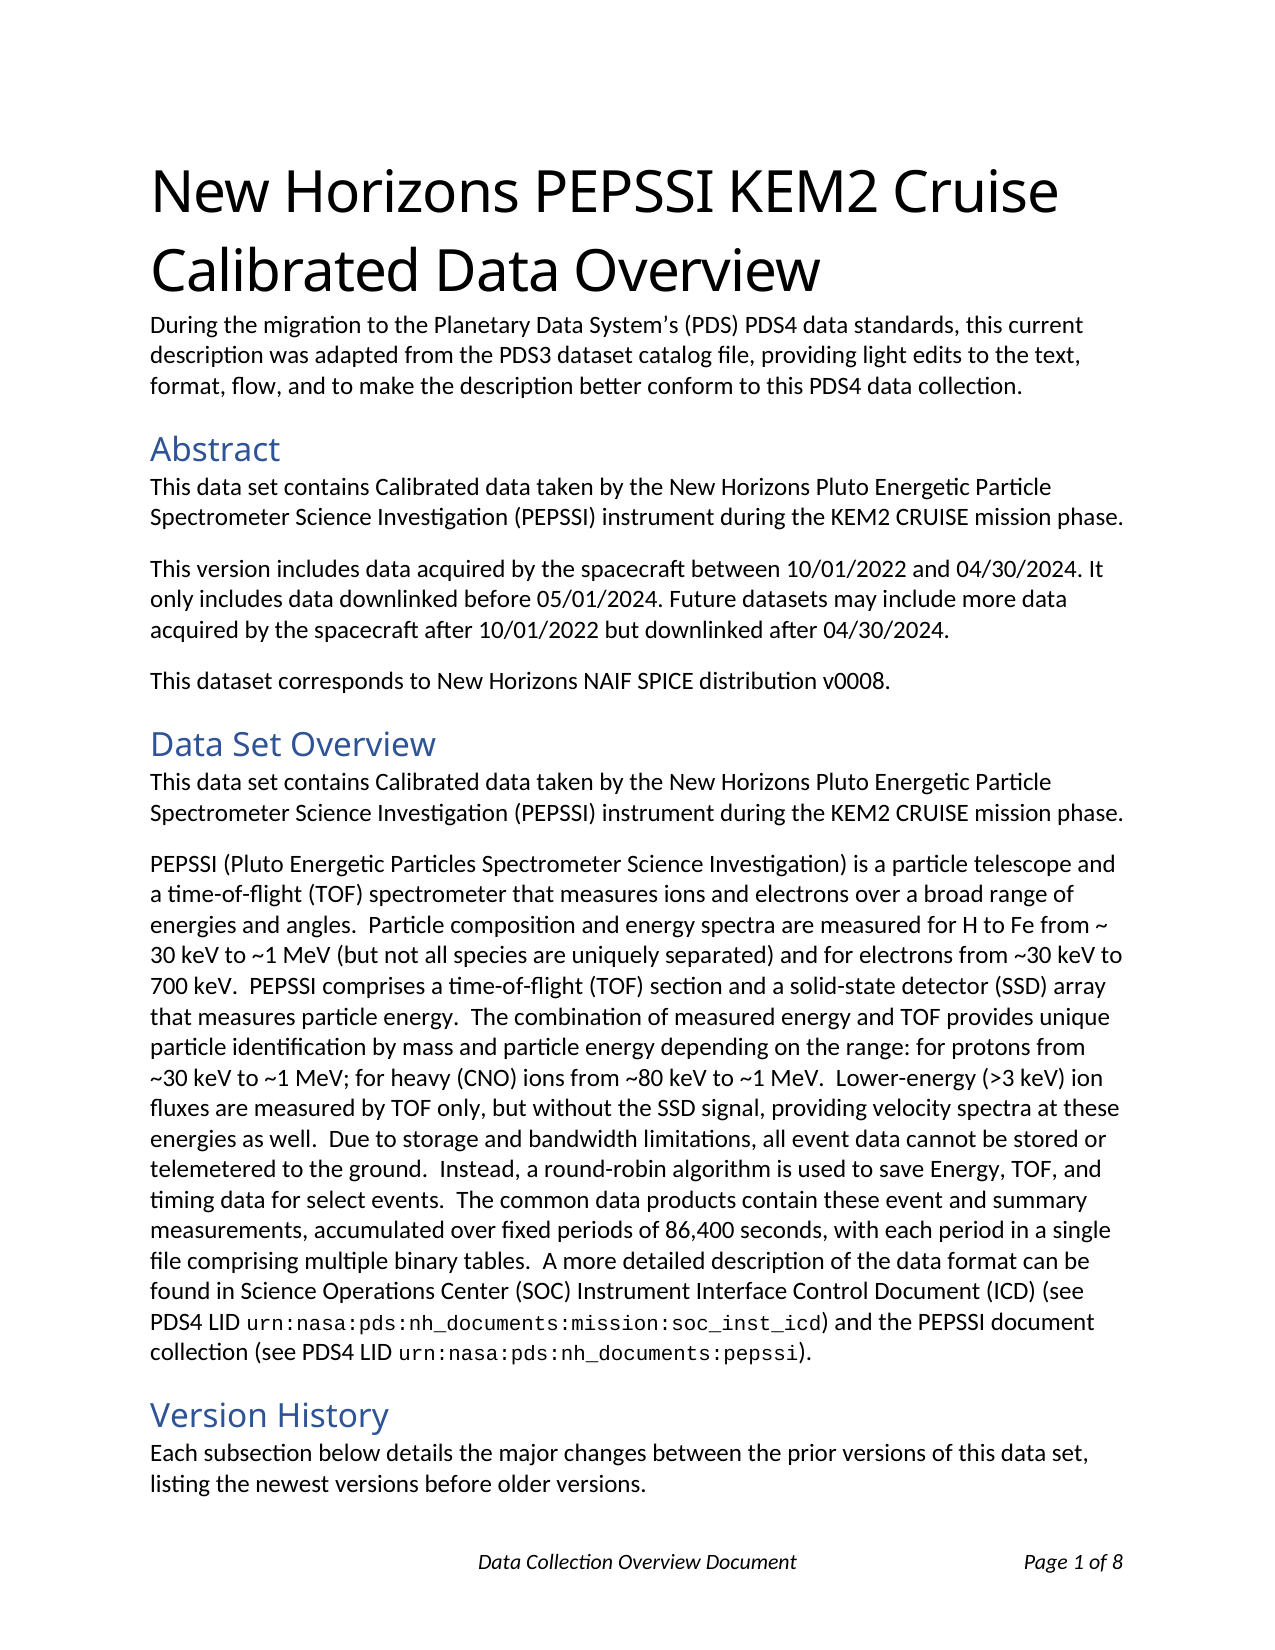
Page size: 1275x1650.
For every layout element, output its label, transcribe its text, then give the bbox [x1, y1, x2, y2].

subtitle Version History [150, 1392, 1125, 1437]
subtitle Data Set Overview [150, 721, 1125, 766]
text This dataset corresponds to New Horizons NAIF SPICE distribution v0008. [150, 665, 1125, 696]
subtitle Abstract [150, 426, 1125, 471]
text This data set contains Calibrated data taken by the New Horizons Pluto Energetic Particle Spectrometer Science Investigation (PEPSSI) instrument during the KEM2 CRUISE mission phase. [150, 766, 1125, 827]
text This version includes data acquired by the spacecraft between 10/01/2022 and 04/30/2024. It only includes data downlinked before 05/01/2024. Future datasets may include more data acquired by the spacecraft after 10/01/2022 but downlinked after 04/30/2024. [150, 553, 1125, 644]
title New Horizons PEPSSI KEM2 Cruise Calibrated Data Overview [150, 150, 1125, 309]
text Each subsection below details the major changes between the prior versions of this data set, listing the newest versions before older versions. [150, 1437, 1125, 1498]
text During the migration to the Planetary Data System’s (PDS) PDS4 data standards, this current description was adapted from the PDS3 dataset catalog file, providing light edits to the text, format, flow, and to make the description better conform to this PDS4 data collection. [150, 309, 1125, 401]
text This data set contains Calibrated data taken by the New Horizons Pluto Energetic Particle Spectrometer Science Investigation (PEPSSI) instrument during the KEM2 CRUISE mission phase. [150, 471, 1125, 532]
text PEPSSI (Pluto Energetic Particles Spectrometer Science Investigation) is a particle telescope and a time-of-flight (TOF) spectrometer that measures ions and electrons over a broad range of energies and angles. Particle composition and energy spectra are measured for H to Fe from ~ 30 keV to ~1 MeV (but not all species are uniquely separated) and for electrons from ~30 keV to 700 keV. PEPSSI comprises a time-of-flight (TOF) section and a solid-state detector (SSD) array that measures particle energy. The combination of measured energy and TOF provides unique particle identification by mass and particle energy depending on the range: for protons from ~30 keV to ~1 MeV; for heavy (CNO) ions from ~80 keV to ~1 MeV. Lower-energy (>3 keV) ion fluxes are measured by TOF only, but without the SSD signal, providing velocity spectra at these energies as well. Due to storage and bandwidth limitations, all event data cannot be stored or telemetered to the ground. Instead, a round-robin algorithm is used to save Energy, TOF, and timing data for select events. The common data products contain these event and summary measurements, accumulated over fixed periods of 86,400 seconds, with each period in a single file comprising multiple binary tables. A more detailed description of the data format can be found in Science Operations Center (SOC) Instrument Interface Control Document (ICD) (see PDS4 LID urn:nasa:pds:nh_documents:mission:soc_inst_icd) and the PEPSSI document collection (see PDS4 LID urn:nasa:pds:nh_documents:pepssi). [150, 848, 1125, 1367]
